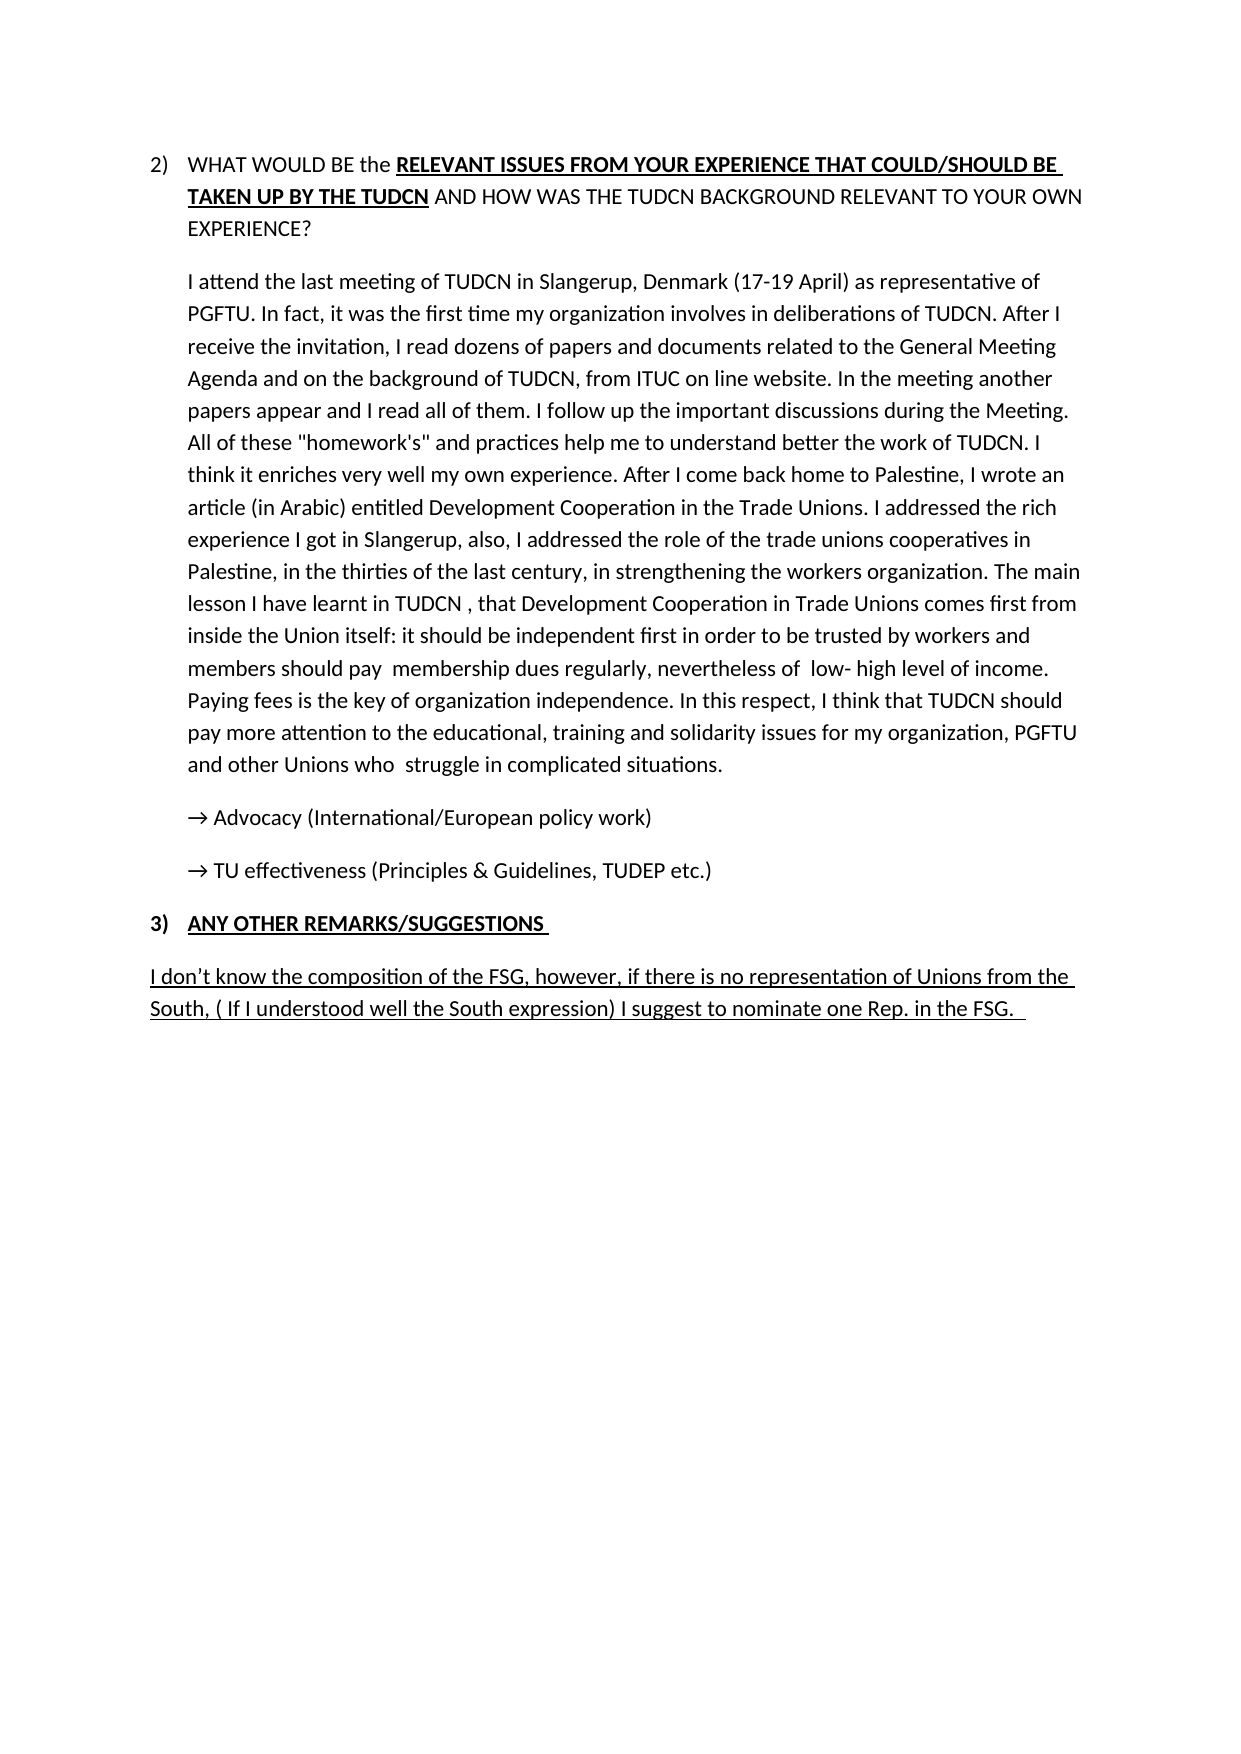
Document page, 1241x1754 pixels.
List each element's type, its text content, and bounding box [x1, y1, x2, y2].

list → TU effectiveness (Principles & Guidelines, TUDEP etc.) [187, 856, 1090, 884]
list I attend the last meeting of TUDCN in Slangerup, Denmark (17-19 April) as representative of PGFTU. In fact, it was the first time my organization involves in deliberations of TUDCN. After I receive the invitation, I read dozens of papers and documents related to the General Meeting Agenda and on the background of TUDCN, from ITUC on line website. In the meeting another papers appear and I read all of them. I follow up the important discussions during the Meeting. All of these "homework's" and practices help me to understand better the work of TUDCN. I think it enriches very well my own experience. After I come back home to Palestine, I wrote an article (in Arabic) entitled Development Cooperation in the Trade Unions. I addressed the rich experience I got in Slangerup, also, I addressed the role of the trade unions cooperatives in Palestine, in the thirties of the last century, in strengthening the workers organization. The main lesson I have learnt in TUDCN , that Development Cooperation in Trade Unions comes first from inside the Union itself: it should be independent first in order to be trusted by workers and members should pay membership dues regularly, nevertheless of low- high level of income. Paying fees is the key of organization independence. In this respect, I think that TUDCN should pay more attention to the educational, training and solidarity issues for my organization, PGFTU and other Unions who struggle in complicated situations. [187, 267, 1090, 778]
list WHAT WOULD BE the RELEVANT ISSUES FROM YOUR EXPERIENCE THAT COULD/SHOULD BE TAKEN UP BY THE TUDCN AND HOW WAS THE TUDCN BACKGROUND RELEVANT TO YOUR OWN EXPERIENCE? [150, 150, 1090, 242]
list ANY OTHER REMARKS/SUGGESTIONS [150, 909, 1090, 937]
list → Advocacy (International/European policy work) [187, 803, 1090, 831]
text I don’t know the composition of the FSG, however, if there is no representation of Unions from the South, ( If I understood well the South expression) I suggest to nominate one Rep. in the FSG. [150, 962, 1090, 1022]
